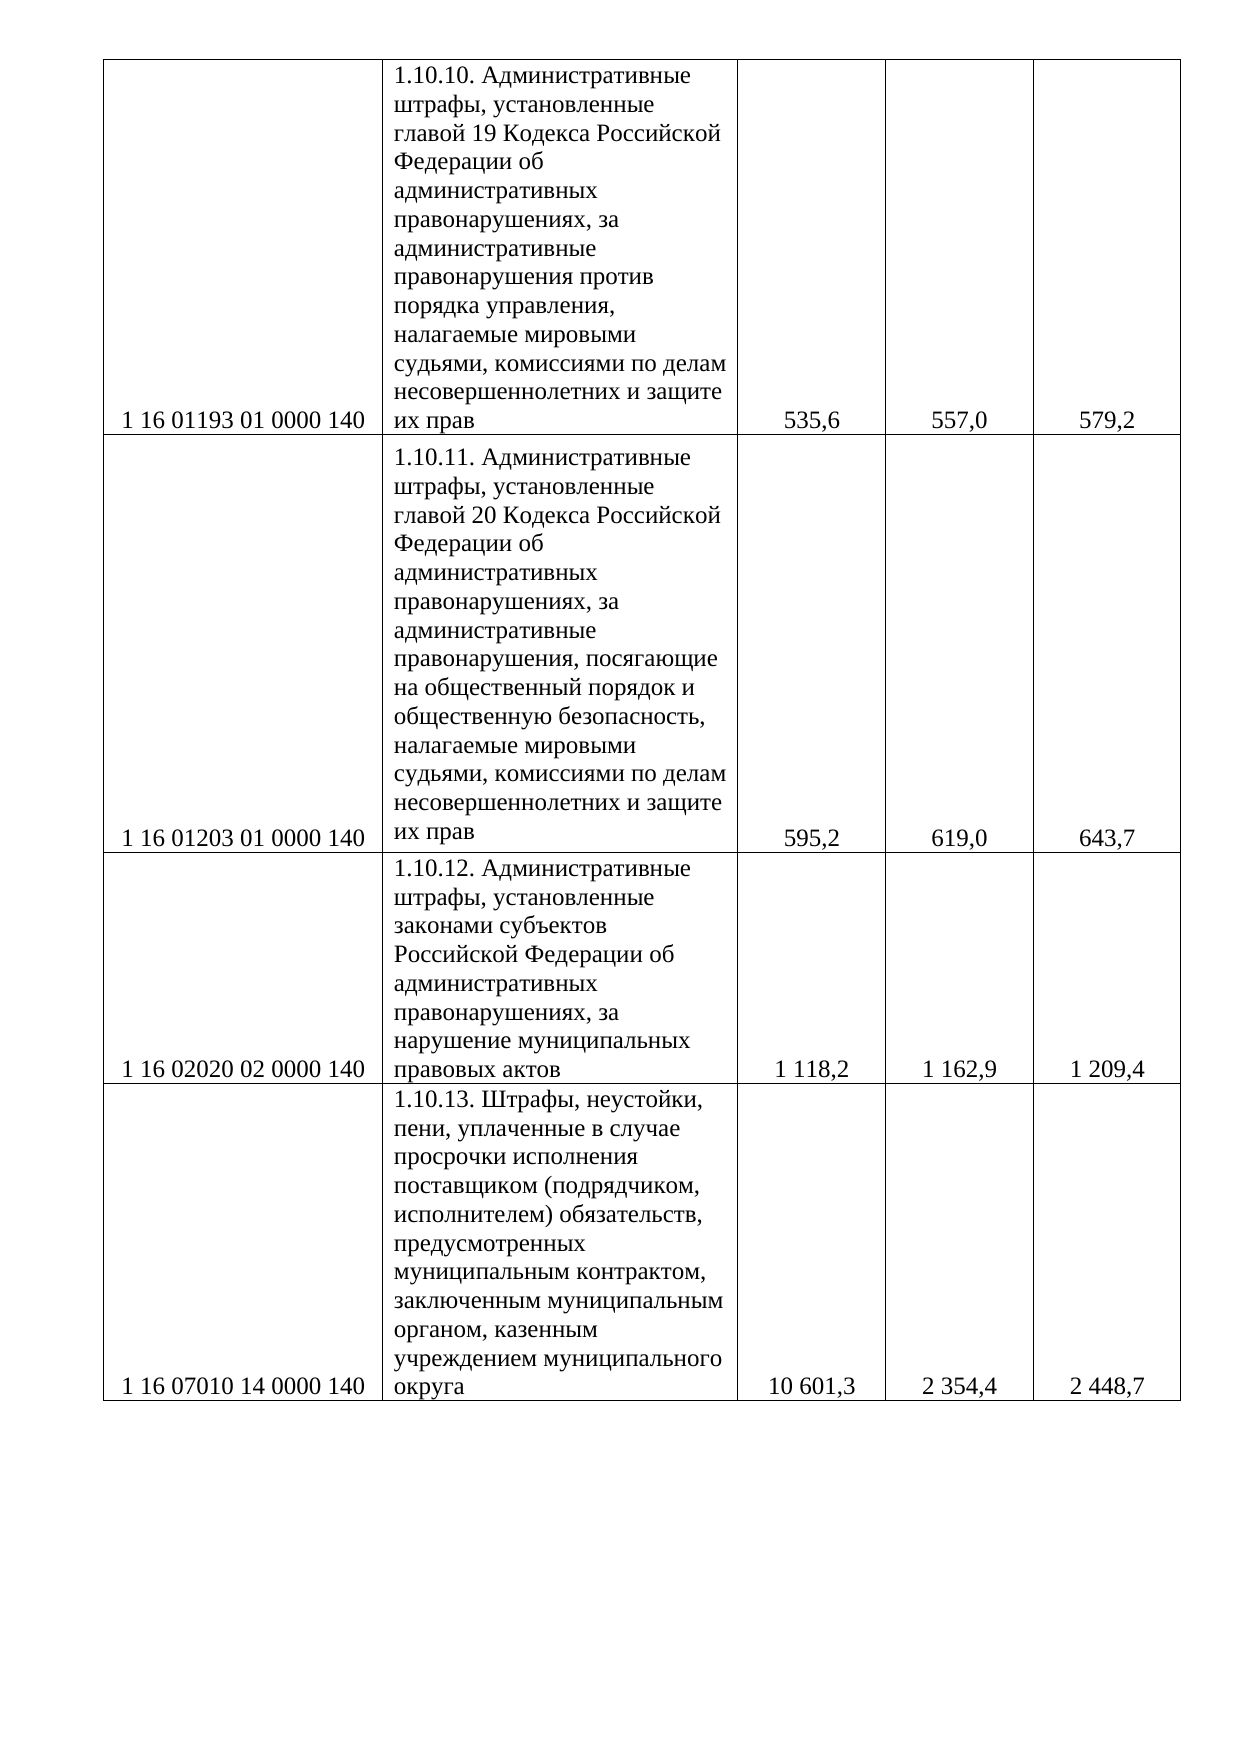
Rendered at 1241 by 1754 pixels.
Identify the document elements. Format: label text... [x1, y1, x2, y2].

table_cell 1.10.11. Административные штрафы, установленные главой 20 Кодекса Российской Федерации об административных правонарушениях, за административные правонарушения, посягающие на общественный порядок и общественную безопасность, налагаемые мировыми судьями, комиссиями по делам несовершеннолетних и защите их прав [383, 435, 737, 852]
table_cell 1 162,9 [886, 853, 1033, 1083]
table_cell 595,2 [738, 435, 885, 852]
table_cell 1 16 01193 01 0000 140 [104, 60, 382, 434]
table_cell 1.10.10. Административные штрафы, установленные главой 19 Кодекса Российской Федерации об административных правонарушениях, за административные правонарушения против порядка управления, налагаемые мировыми судьями, комиссиями по делам несовершеннолетних и защите их прав [383, 60, 737, 434]
table_cell 1.10.13. Штрафы, неустойки, пени, уплаченные в случае просрочки исполнения поставщиком (подрядчиком, исполнителем) обязательств, предусмотренных муниципальным контрактом, заключенным муниципальным органом, казенным учреждением муниципального округа [383, 1084, 737, 1400]
table_cell 643,7 [1034, 435, 1180, 852]
table_cell 535,6 [738, 60, 885, 434]
table_cell 1 118,2 [738, 853, 885, 1083]
table_cell 557,0 [886, 60, 1033, 434]
table_cell 579,2 [1034, 60, 1180, 434]
table_cell 1 209,4 [1034, 853, 1180, 1083]
table_cell 10 601,3 [738, 1084, 885, 1400]
table_cell 1 16 02020 02 0000 140 [104, 853, 382, 1083]
table_cell 1.10.12. Административные штрафы, установленные законами субъектов Российской Федерации об административных правонарушениях, за нарушение муниципальных правовых актов [383, 853, 737, 1083]
table_cell 1 16 07010 14 0000 140 [104, 1084, 382, 1400]
table_cell 2 354,4 [886, 1084, 1033, 1400]
table_cell 2 448,7 [1034, 1084, 1180, 1400]
table_cell 619,0 [886, 435, 1033, 852]
table_cell 1 16 01203 01 0000 140 [104, 435, 382, 852]
